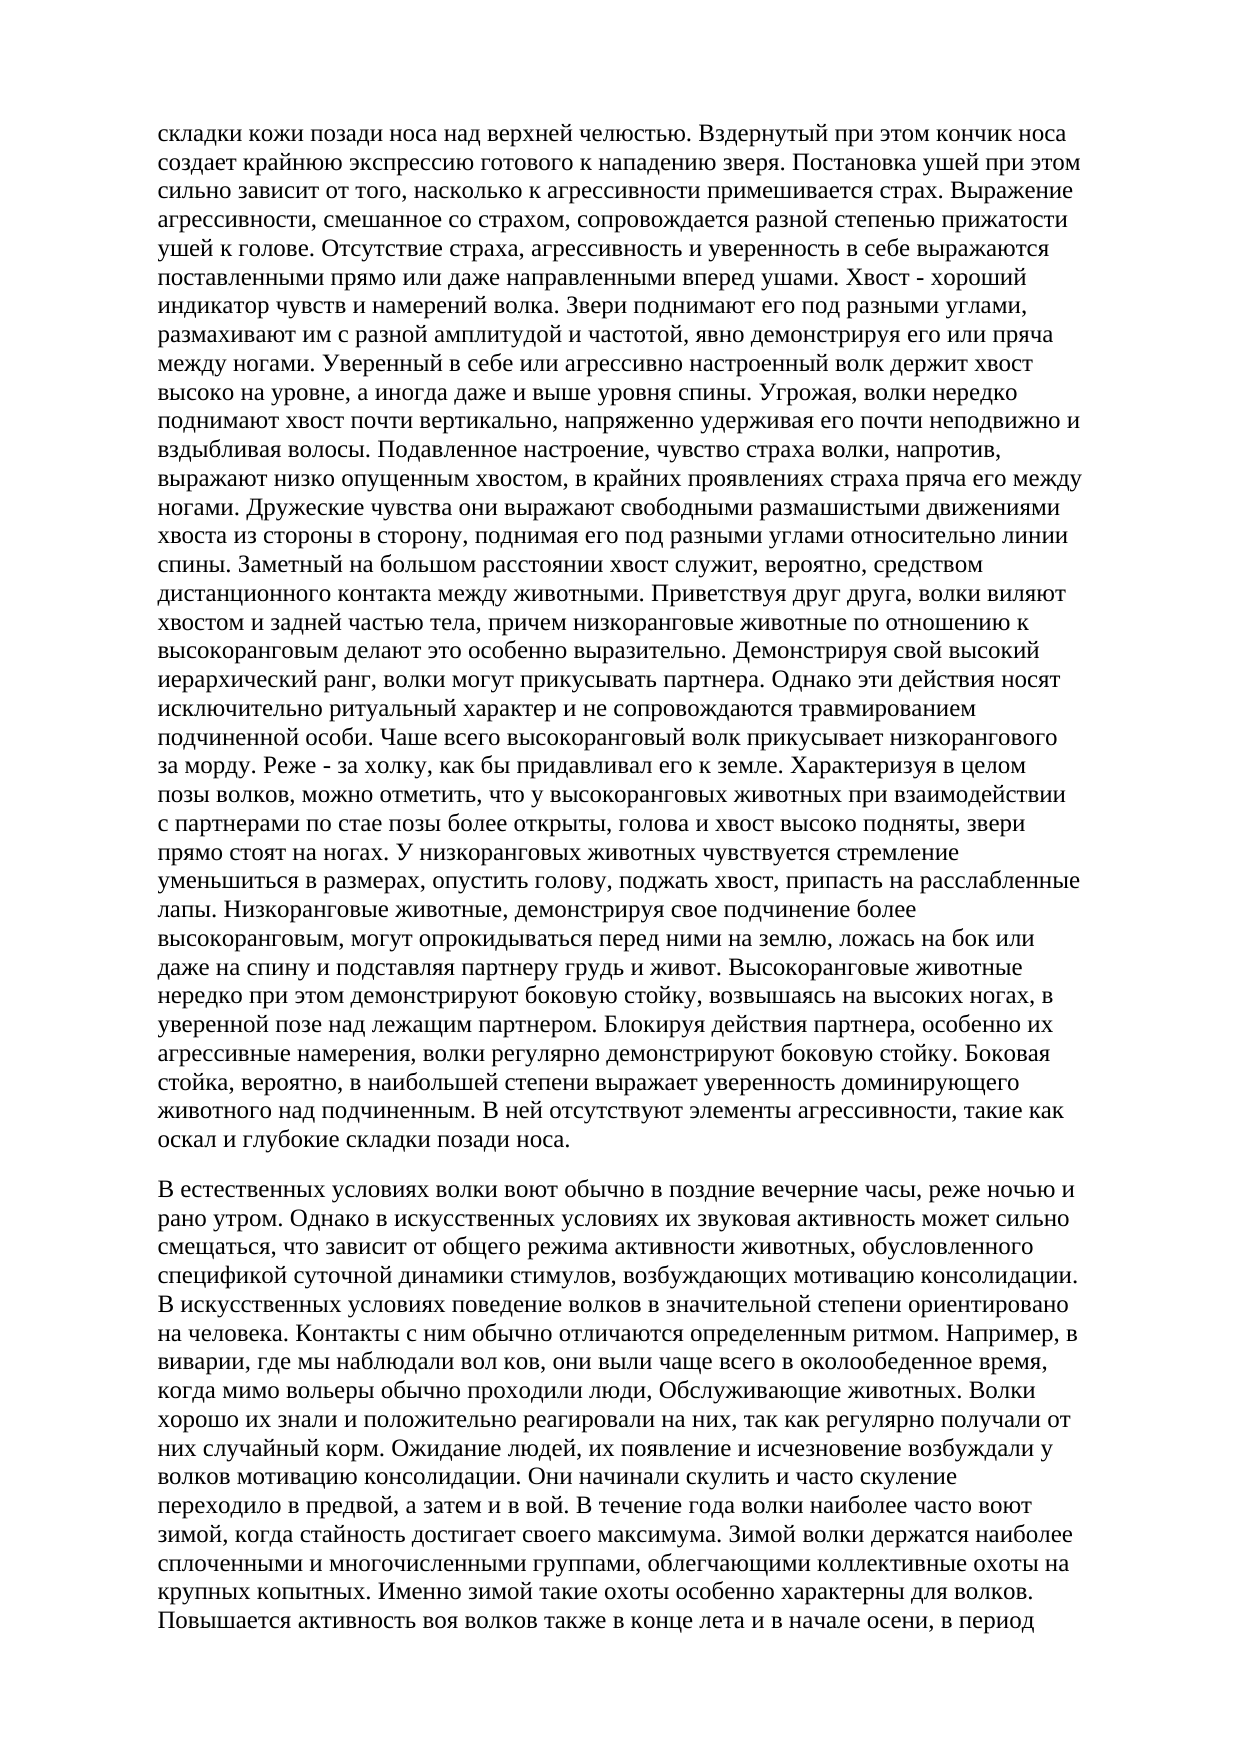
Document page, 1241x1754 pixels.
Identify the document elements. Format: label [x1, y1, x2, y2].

text [157, 1174, 1083, 1634]
text [157, 118, 1083, 1153]
